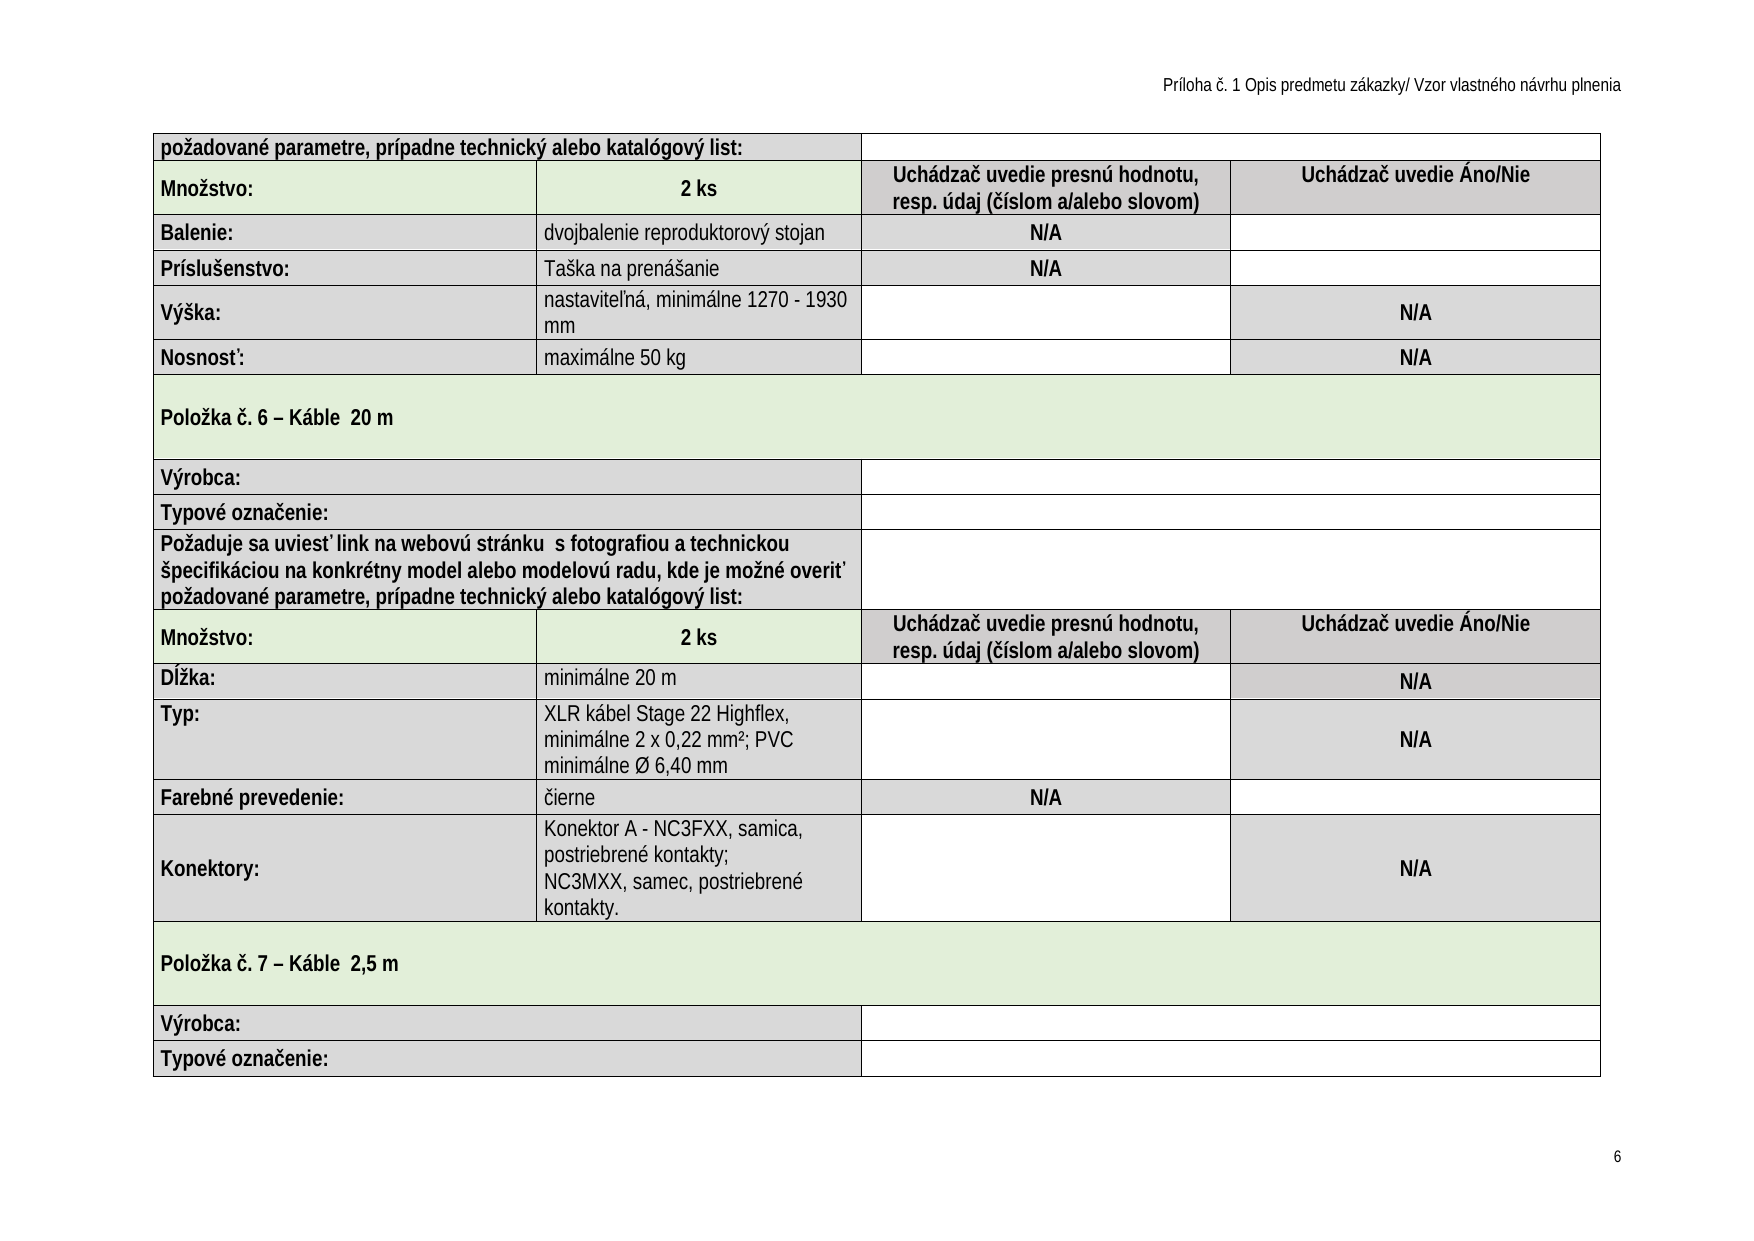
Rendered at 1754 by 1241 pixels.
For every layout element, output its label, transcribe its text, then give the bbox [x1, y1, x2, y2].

table_cell Taška na prenášanie [537, 251, 861, 285]
table_cell Typové označenie: [154, 1041, 861, 1076]
table_cell Výška: [154, 286, 536, 339]
table_cell Typ: [154, 700, 536, 779]
table_cell 2 ks [537, 161, 861, 214]
table_cell N/A [1231, 340, 1600, 374]
table_cell 2 ks [537, 610, 861, 663]
table_cell dvojbalenie reproduktorový stojan [537, 215, 861, 249]
table_cell [862, 700, 1230, 779]
table_cell [862, 460, 1600, 494]
table_cell Konektor A - NC3FXX, samica, postriebrené kontakty; NC3MXX, samec, postriebrené kontakty. [537, 815, 861, 921]
table_cell N/A [862, 251, 1230, 285]
table_cell Množstvo: [154, 610, 536, 663]
table_cell [862, 340, 1230, 374]
table_cell N/A [862, 215, 1230, 249]
table_cell [862, 1006, 1600, 1040]
table_cell N/A [862, 780, 1230, 814]
table_cell [862, 664, 1230, 698]
table_cell Uchádzač uvedie Áno/Nie [1231, 610, 1600, 663]
table_cell čierne [537, 780, 861, 814]
table_cell N/A [1231, 815, 1600, 921]
table_cell Konektory: [154, 815, 536, 921]
table_cell Nosnosť: [154, 340, 536, 374]
table_cell Typové označenie: [154, 495, 861, 529]
table_cell N/A [1231, 286, 1600, 339]
table_cell [862, 286, 1230, 339]
table_cell [1231, 251, 1600, 285]
table_cell Dĺžka: [154, 664, 536, 698]
table_cell [862, 495, 1600, 529]
table_cell XLR kábel Stage 22 Highflex, minimálne 2 x 0,22 mm²; PVC minimálne Ø 6,40 mm [537, 700, 861, 779]
table_cell [862, 1041, 1600, 1076]
table_cell Položka č. 7 – Káble 2,5 m [154, 922, 1600, 1005]
table_cell Výrobca: [154, 460, 861, 494]
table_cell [154, 134, 861, 160]
table_cell minimálne 20 m [537, 664, 861, 698]
table_cell [1231, 780, 1600, 814]
table_cell Príslušenstvo: [154, 251, 536, 285]
table_cell Farebné prevedenie: [154, 780, 536, 814]
table_cell Uchádzač uvedie Áno/Nie [1231, 161, 1600, 214]
table_cell Položka č. 6 – Káble 20 m [154, 375, 1600, 458]
table_cell nastaviteľná, minimálne 1270 - 1930 mm [537, 286, 861, 339]
table_cell Uchádzač uvedie presnú hodnotu, resp. údaj (číslom a/alebo slovom) [862, 161, 1230, 214]
table_cell Balenie: [154, 215, 536, 249]
table_cell [862, 530, 1600, 609]
table_cell N/A [1231, 700, 1600, 779]
table_cell [862, 815, 1230, 921]
table_cell maximálne 50 kg [537, 340, 861, 374]
table_cell [1231, 215, 1600, 249]
table_cell Uchádzač uvedie presnú hodnotu, resp. údaj (číslom a/alebo slovom) [862, 610, 1230, 663]
table_cell N/A [1231, 664, 1600, 698]
table_cell [862, 134, 1600, 160]
table_cell Množstvo: [154, 161, 536, 214]
table_cell Výrobca: [154, 1006, 861, 1040]
